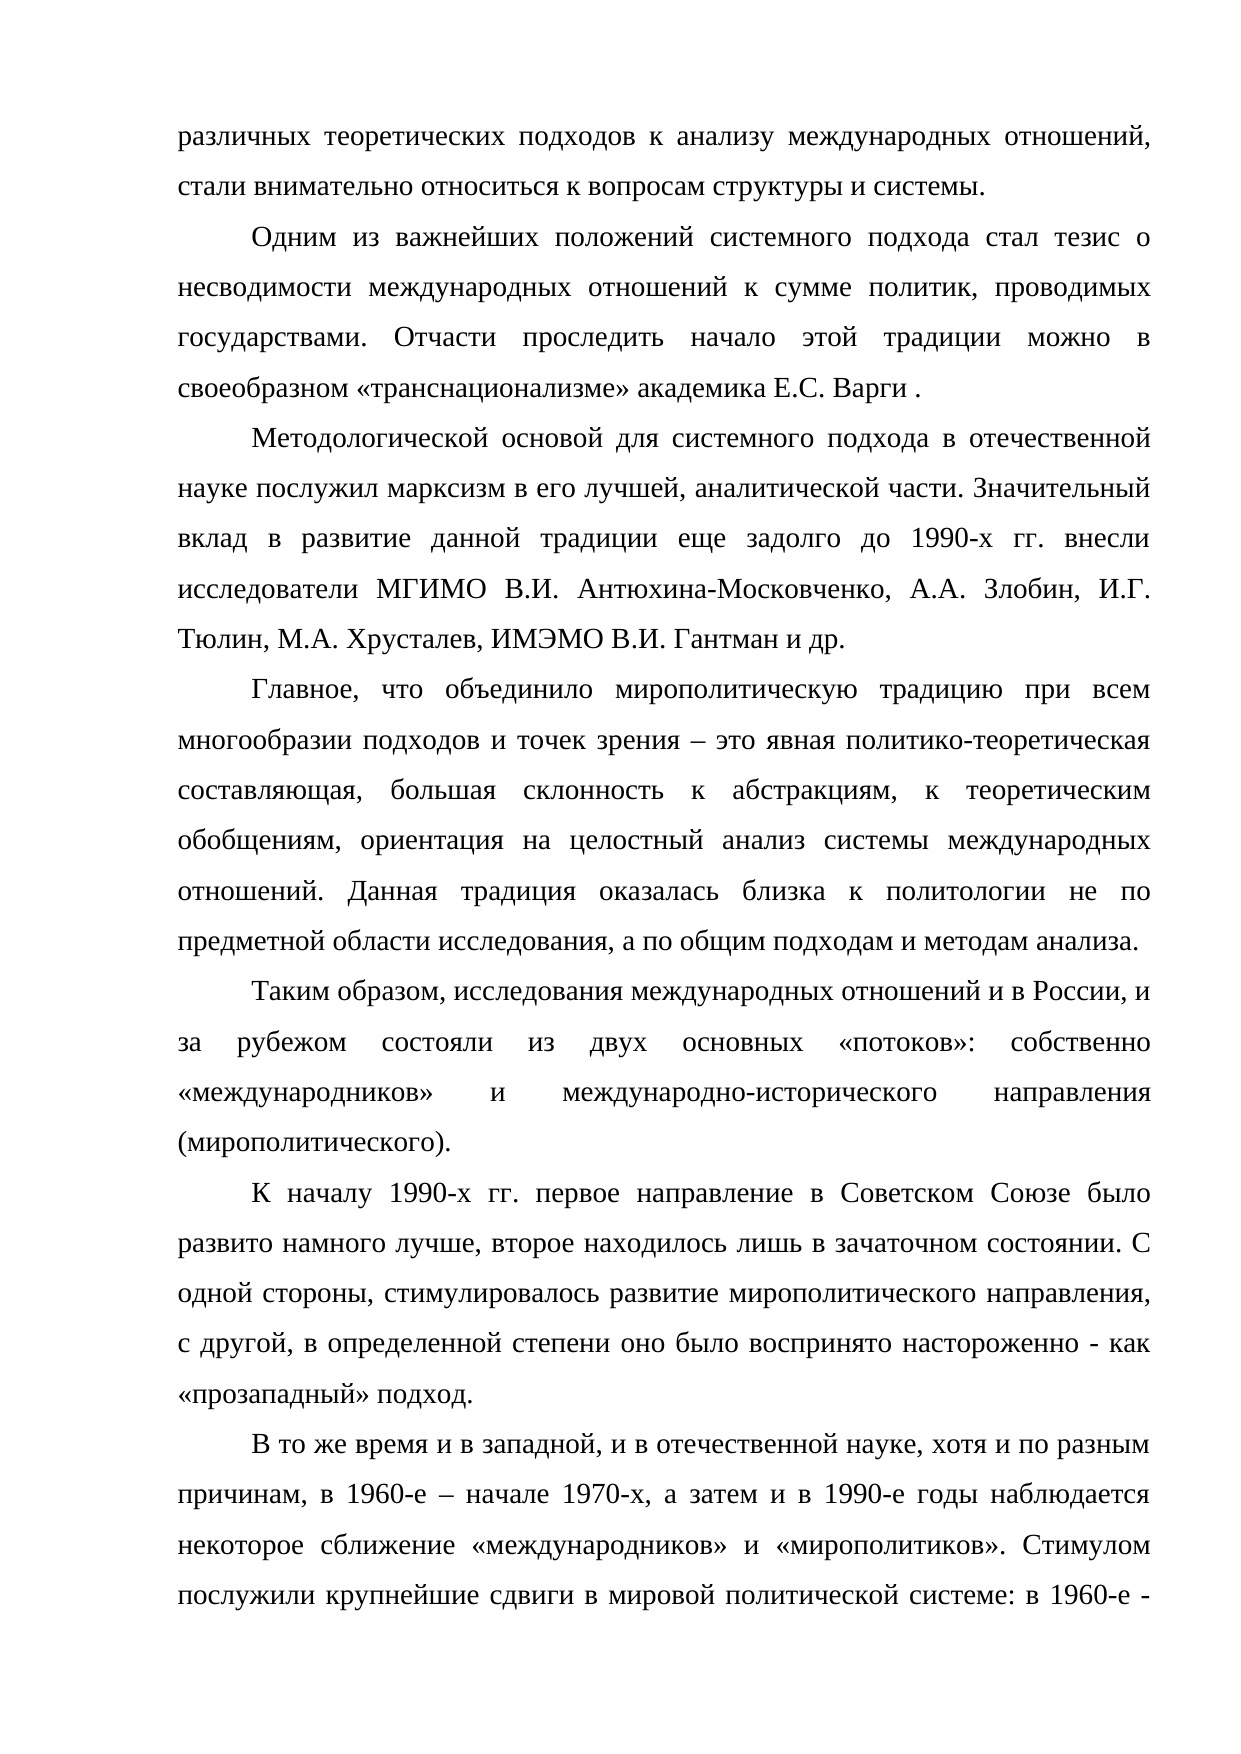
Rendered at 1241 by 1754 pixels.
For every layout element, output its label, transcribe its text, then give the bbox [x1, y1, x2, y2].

text К началу 1990-х гг. первое направление в Советском Союзе было развито намного лучше, второе находилось лишь в зачаточном состоянии. С одной стороны, стимулировалось развитие мирополитического направления, с другой, в определенной степени оно было воспринято настороженно - как «прозападный» подход. [177, 1175, 1152, 1409]
text Главное, что объединило мирополитическую традицию при всем многообразии подходов и точек зрения – это явная политико-теоретическая составляющая, большая склонность к абстракциям, к теоретическим обобщениям, ориентация на целостный анализ системы международных отношений. Данная традиция оказалась близка к политологии не по предметной области исследования, а по общим подходам и методам анализа. [177, 672, 1152, 957]
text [177, 1426, 1152, 1611]
text Одним из важнейших положений системного подхода стал тезис о несводимости международных отношений к сумме политик, проводимых государствами. Отчасти проследить начало этой традиции можно в своеобразном «транснационализме» академика Е.С. Варги . [177, 219, 1152, 403]
text Методологической основой для системного подхода в отечественной науке послужил марксизм в его лучшей, аналитической части. Значительный вклад в развитие данной традиции еще задолго до 1990-х гг. внесли исследователи МГИМО В.И. Антюхина-Московченко, А.А. Злобин, И.Г. Тюлин, М.А. Хрусталев, ИМЭМО В.И. Гантман и др. [177, 420, 1152, 655]
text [177, 118, 1152, 202]
text Таким образом, исследования международных отношений и в России, и за рубежом состояли из двух основных «потоков»: собственно «международников» и международно-исторического направления (мирополитического). [177, 973, 1152, 1158]
